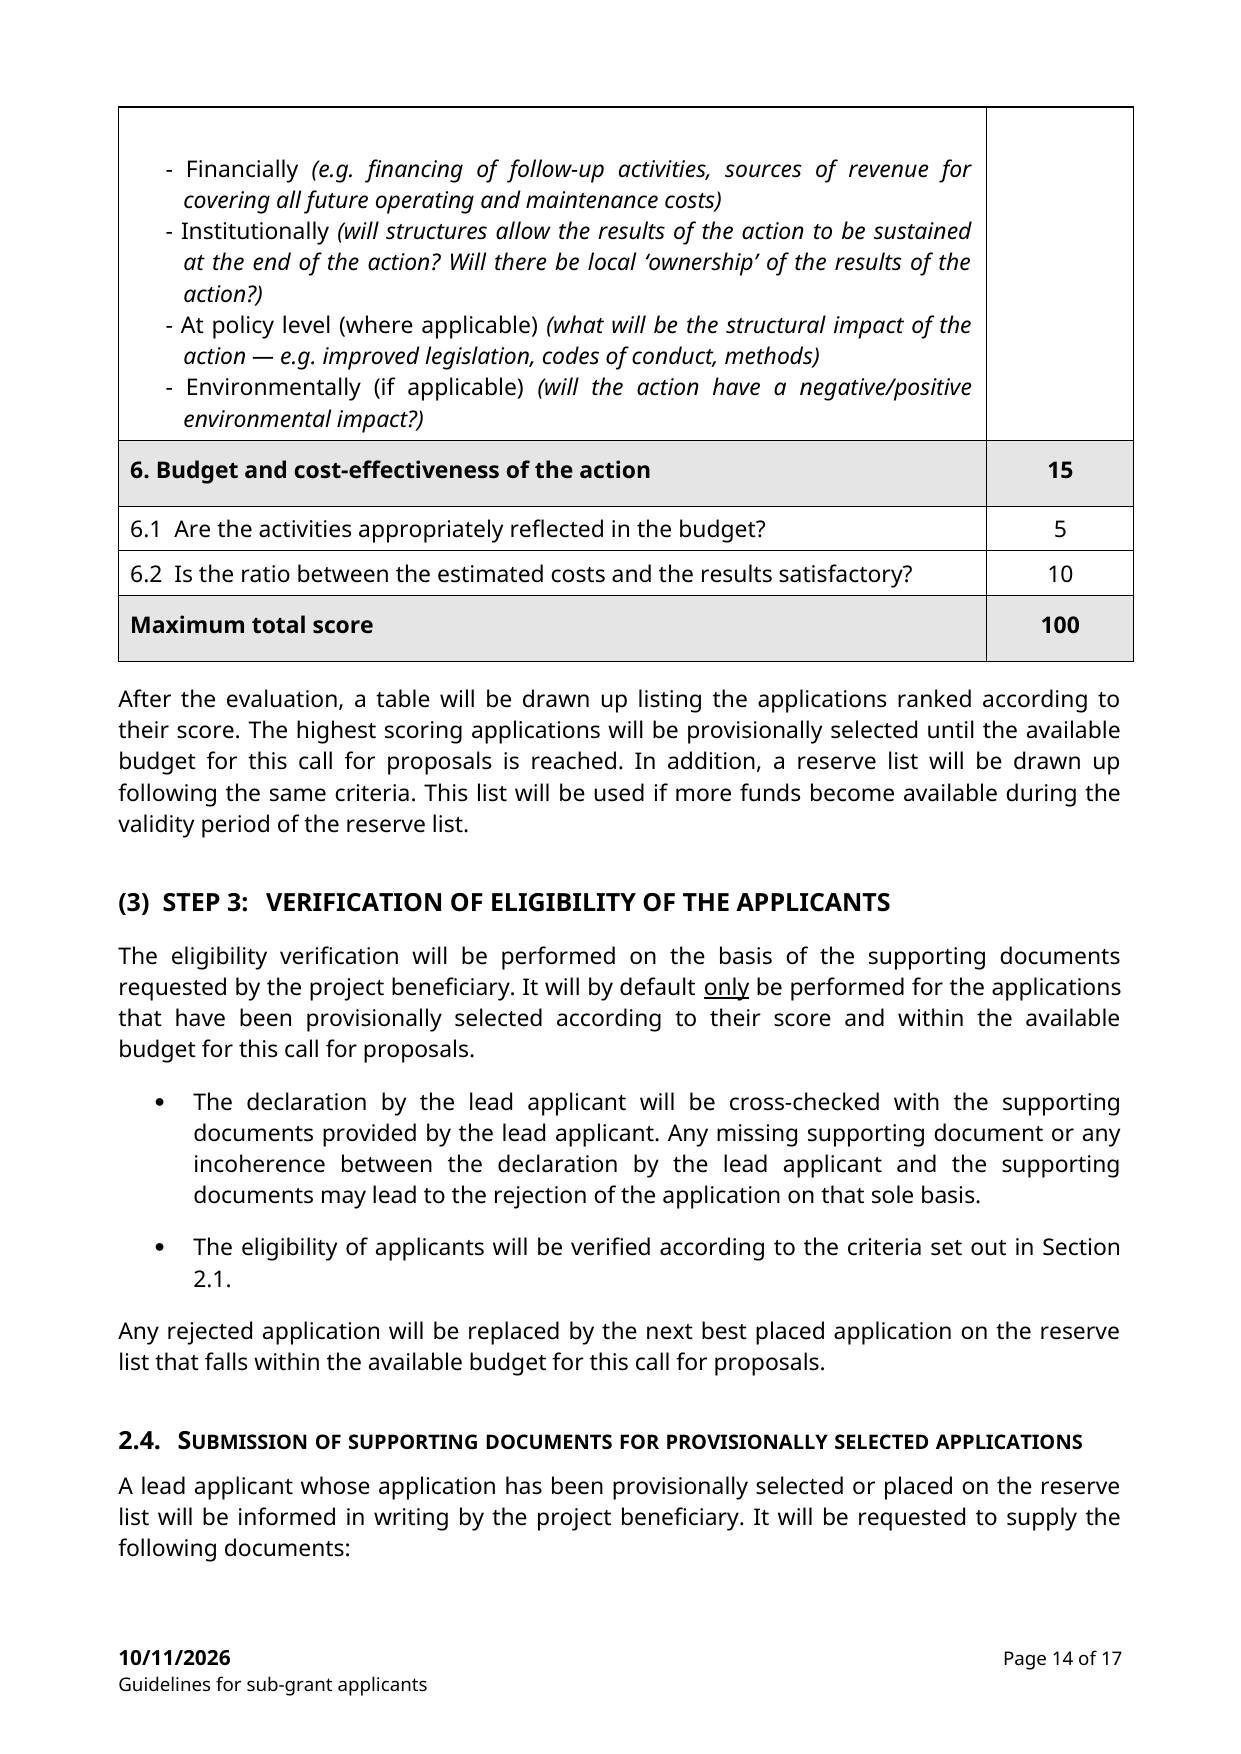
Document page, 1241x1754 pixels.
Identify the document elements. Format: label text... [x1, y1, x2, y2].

text Any rejected application will be replaced by the next best placed application on the reserve list that falls within the available budget for this call for proposals. [118, 1315, 1122, 1377]
table_cell Maximum total score [119, 596, 986, 661]
list The eligibility of applicants will be verified according to the criteria set out in Section 2.1. [156, 1231, 1122, 1294]
table_cell 5 [987, 108, 1133, 440]
text A lead applicant whose application has been provisionally selected or placed on the reserve list will be informed in writing by the project beneficiary. It will be requested to supply the following documents: [118, 1469, 1122, 1563]
list STEP 3: VERIFICATION OF ELIGIBILITY OF THE APPLICANTS [118, 885, 1122, 919]
text The eligibility verification will be performed on the basis of the supporting documents requested by the project beneficiary. It will by default only be performed for the applications that have been provisionally selected according to their score and within the available budget for this call for proposals. [118, 940, 1122, 1065]
table_cell 5 [987, 507, 1133, 550]
text After the evaluation, a table will be drawn up listing the applications ranked according to their score. The highest scoring applications will be provisionally selected until the available budget for this call for proposals is reached. In addition, a reserve list will be drawn up following the same criteria. This list will be used if more funds become available during the validity period of the reserve list. [118, 683, 1122, 839]
list The declaration by the lead applicant will be cross-checked with the supporting documents provided by the lead applicant. Any missing supporting document or any incoherence between the declaration by the lead applicant and the supporting documents may lead to the rejection of the application on that sole basis. [156, 1086, 1122, 1211]
table_cell 15 [987, 441, 1133, 506]
table_cell 100 [987, 596, 1133, 661]
table_cell 6.1 Are the activities appropriately reflected in the budget? [119, 507, 986, 550]
text Submission of supporting documents for provisionally selected applications [118, 1423, 1122, 1457]
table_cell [119, 108, 986, 440]
table_cell 6.2 Is the ratio between the estimated costs and the results satisfactory? [119, 551, 986, 595]
table_cell 10 [987, 551, 1133, 595]
table_cell 6. Budget and cost-effectiveness of the action [119, 441, 986, 506]
